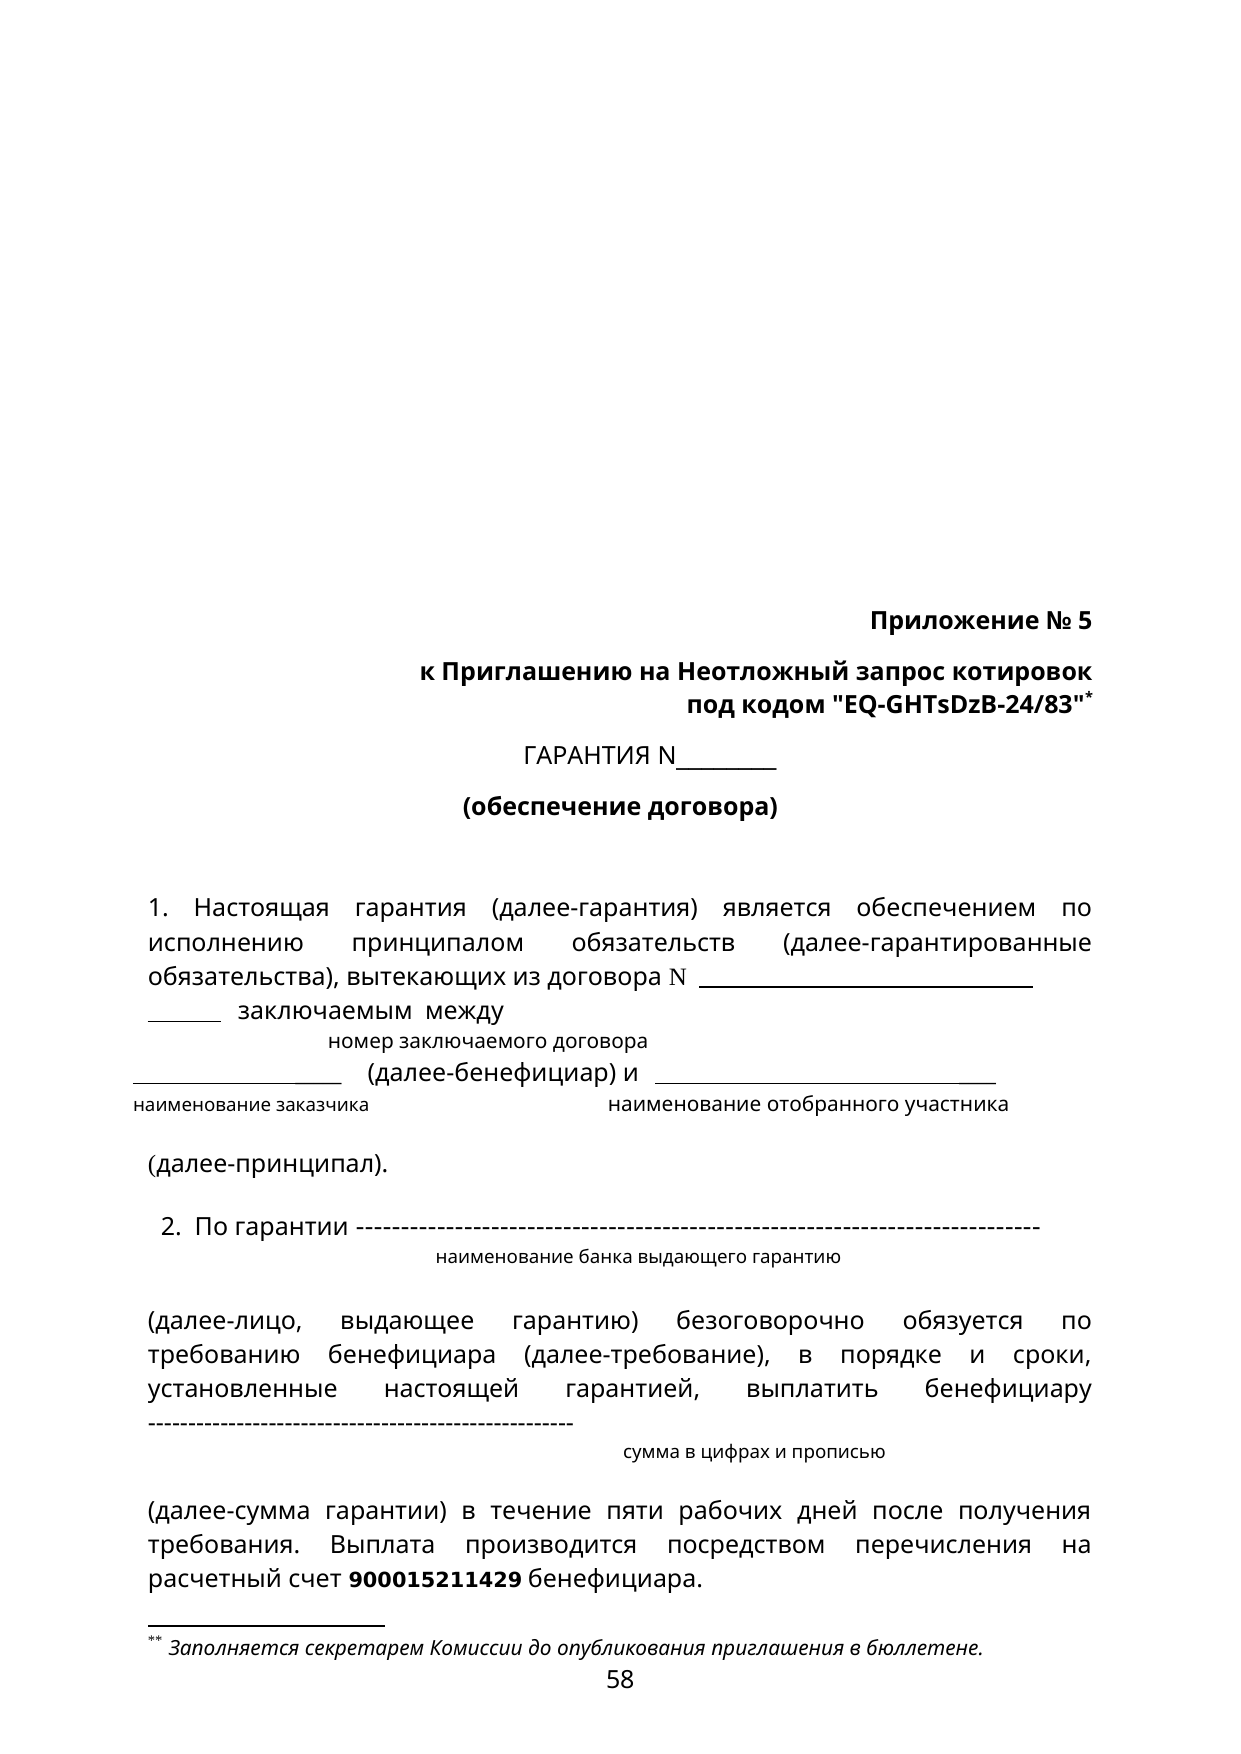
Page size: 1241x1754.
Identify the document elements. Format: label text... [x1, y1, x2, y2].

text к Приглашению на Неотложный запрос котировок под кодом "EQ-GHTsDzB-24/83"* [148, 653, 1092, 721]
text Приложение № 5 [148, 602, 1092, 636]
text 2. По гарантии ---------------------------------------------------------------------------- [148, 1209, 1092, 1243]
text (далее-принципал). [148, 1146, 1092, 1180]
text ГАРАНТИЯ N________ [148, 738, 1092, 772]
text _____ (далее-бенефициар) и ____ [133, 1055, 1092, 1089]
text 1. Настоящая гарантия (далее-гарантия) является обеспечением по исполнению принципалом обязательств (далее-гарантированные обязательства), вытекающих из договора N заключаемым между [148, 890, 1092, 1026]
text (далее-сумма гарантии) в течение пяти рабочих дней после получения требования. Выплата производится посредством перечисления на расчетный счет 900015211429 бенефициара. [148, 1493, 1092, 1595]
text наименование банка выдающего гарантию [148, 1243, 1092, 1268]
text сумма в цифрах и прописью [148, 1439, 1092, 1464]
text наименование заказчика наименование отобранного участника [133, 1089, 1092, 1117]
text номер заключаемого договора [148, 1026, 1092, 1055]
text (далее-лицо, выдающее гарантию) безоговорочно обязуется по требованию бенефициара (далее-требование), в порядке и сроки, установленные настоящей гарантией, выплатить бенефициару ----------------------------------------------------- [148, 1302, 1092, 1439]
text (обеспечение договора) [207, 789, 1034, 823]
